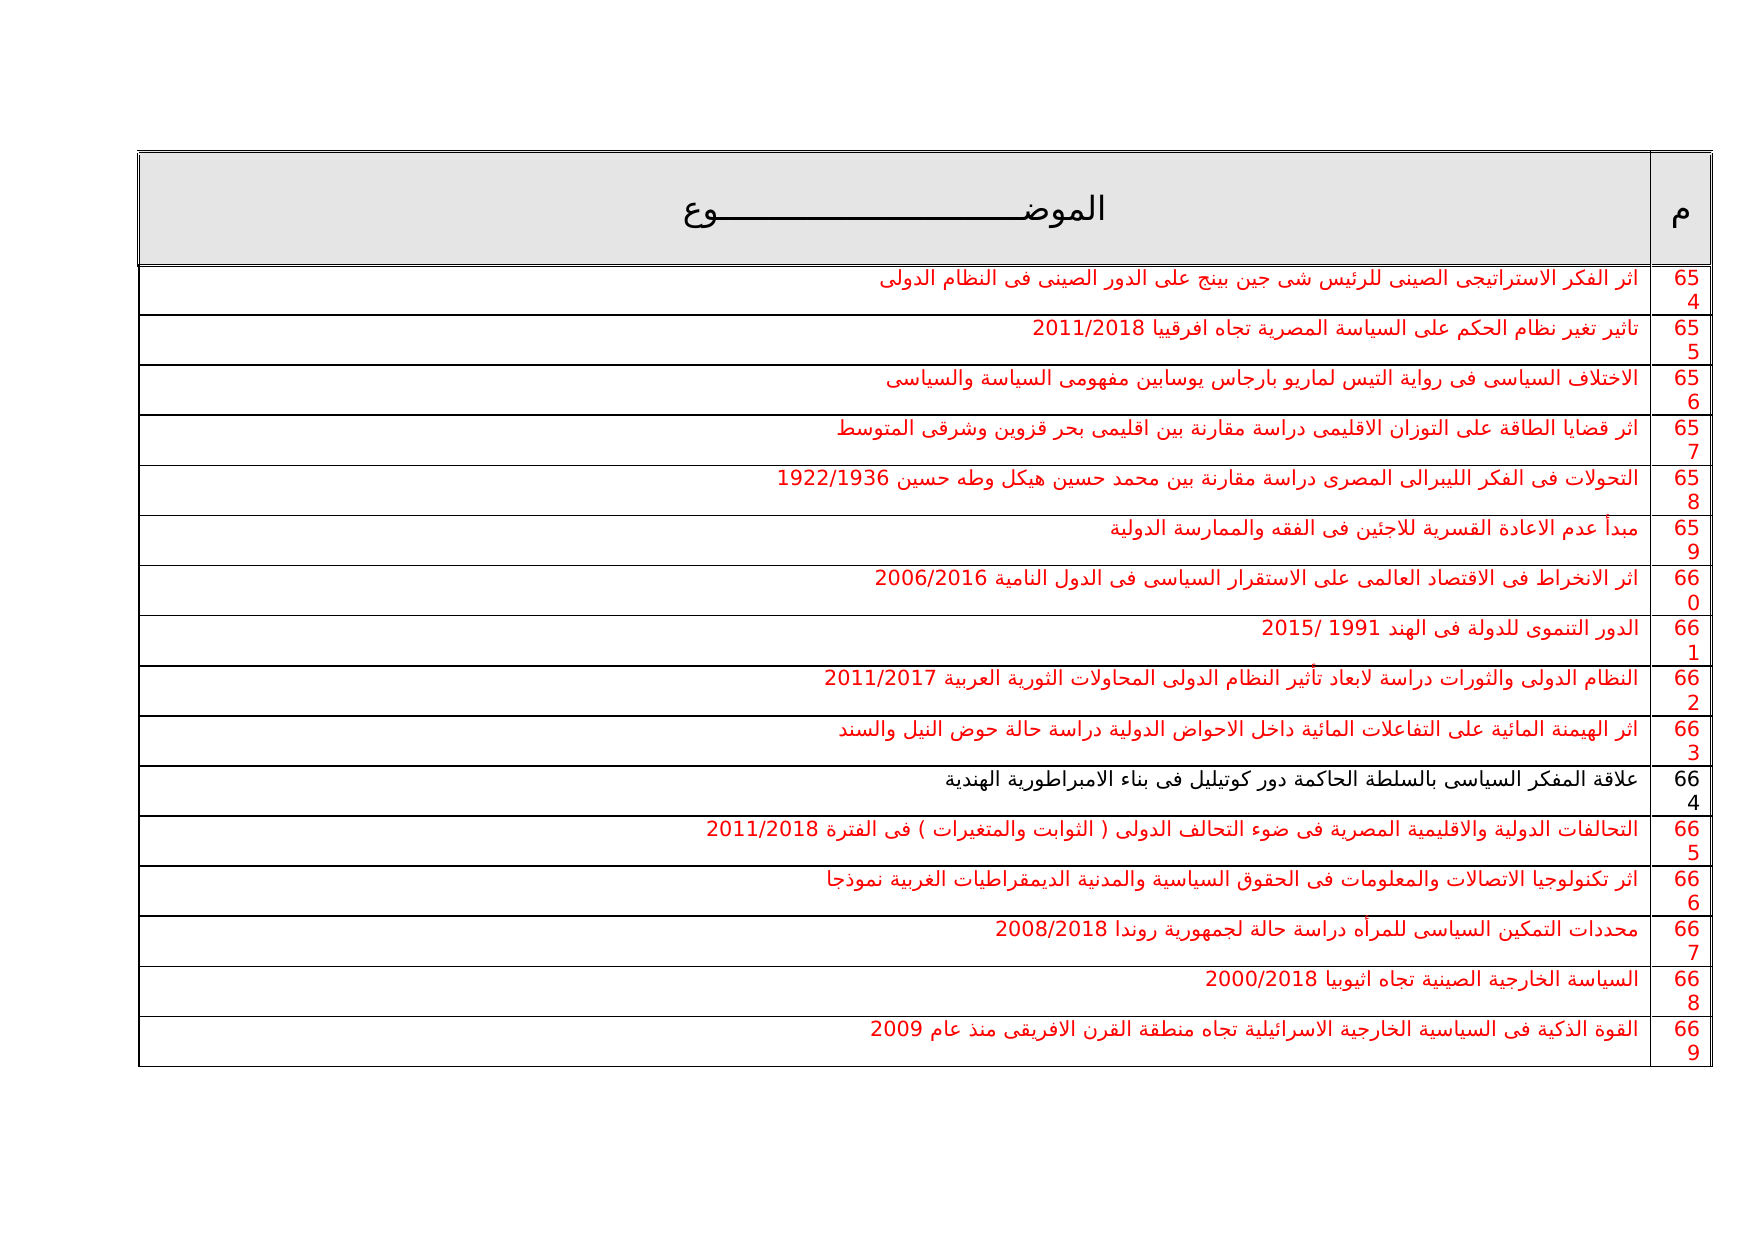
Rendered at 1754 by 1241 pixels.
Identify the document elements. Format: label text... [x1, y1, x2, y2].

table_cell اثر الهيمنة المائية على التفاعلات المائية داخل الاحواض الدولية دراسة حالة حوض النيل والسند [140, 717, 1650, 765]
table_cell اثر قضايا الطاقة على التوزان الاقليمى دراسة مقارنة بين اقليمى بحر قزوين وشرقى المتوسط [140, 416, 1650, 464]
table_cell الاختلاف السياسى فى رواية التيس لماريو بارجاس يوسابين مفهومى السياسة والسياسى [140, 366, 1650, 414]
table_cell علاقة المفكر السياسى بالسلطة الحاكمة دور كوتيليل فى بناء الامبراطورية الهندية [140, 767, 1650, 815]
table_cell 662 [1651, 666, 1710, 715]
table_cell 654 [1651, 267, 1710, 314]
table_cell 655 [1651, 315, 1710, 364]
table_cell 666 [1651, 866, 1710, 915]
table_cell محددات التمكين السياسى للمرأه دراسة حالة لجمهورية روندا 2008/2018 [140, 917, 1650, 966]
table_cell 668 [1651, 967, 1710, 1016]
table_cell مبدأ عدم الاعادة القسرية للاجئين فى الفقه والممارسة الدولية [140, 516, 1650, 565]
table_cell السياسة الخارجية الصينية تجاه اثيوبيا 2000/2018 [140, 967, 1650, 1016]
table_cell 665 [1651, 816, 1710, 865]
table_cell 659 [1651, 516, 1710, 565]
table_header م [1651, 151, 1712, 264]
table_cell اثر الفكر الاستراتيجى الصينى للرئيس شى جين بينج على الدور الصينى فى النظام الدولى [140, 267, 1650, 314]
table_cell 657 [1651, 415, 1710, 464]
table_cell 664 [1651, 766, 1710, 815]
table_cell 660 [1651, 566, 1710, 615]
table_cell 667 [1651, 916, 1710, 966]
table_cell 663 [1651, 716, 1710, 765]
table_cell القوة الذكية فى السياسية الخارجية الاسرائيلية تجاه منطقة القرن الافريقى منذ عام 2009 [140, 1017, 1650, 1066]
table_cell اثر الانخراط فى الاقتصاد العالمى على الاستقرار السياسى فى الدول النامية 2006/2016 [140, 566, 1650, 615]
table_cell النظام الدولى والثورات دراسة لابعاد تأثير النظام الدولى المحاولات الثورية العربية 2011/2017 [140, 667, 1650, 715]
table_cell الدور التنموى للدولة فى الهند 1991 /2015 [140, 616, 1650, 665]
table_cell تاثير تغير نظام الحكم على السياسة المصرية تجاه افرقييا 2011/2018 [140, 316, 1650, 364]
table_cell التحالفات الدولية والاقليمية المصرية فى ضوء التحالف الدولى ( الثوابت والمتغيرات ) فى الفترة 2011/2018 [140, 817, 1650, 865]
table_header الموضـــــــــــــــــــــــــــــــوع [139, 153, 1650, 264]
table_cell التحولات فى الفكر الليبرالى المصرى دراسة مقارنة بين محمد حسين هيكل وطه حسين 1922/1936 [140, 466, 1650, 514]
table_cell 658 [1651, 466, 1710, 514]
table_cell 656 [1651, 365, 1710, 414]
table_cell اثر تكنولوجيا الاتصالات والمعلومات فى الحقوق السياسية والمدنية الديمقراطيات الغربية نموذجا [140, 867, 1650, 915]
table_cell 669 [1651, 1017, 1710, 1066]
table_cell 661 [1651, 616, 1710, 665]
